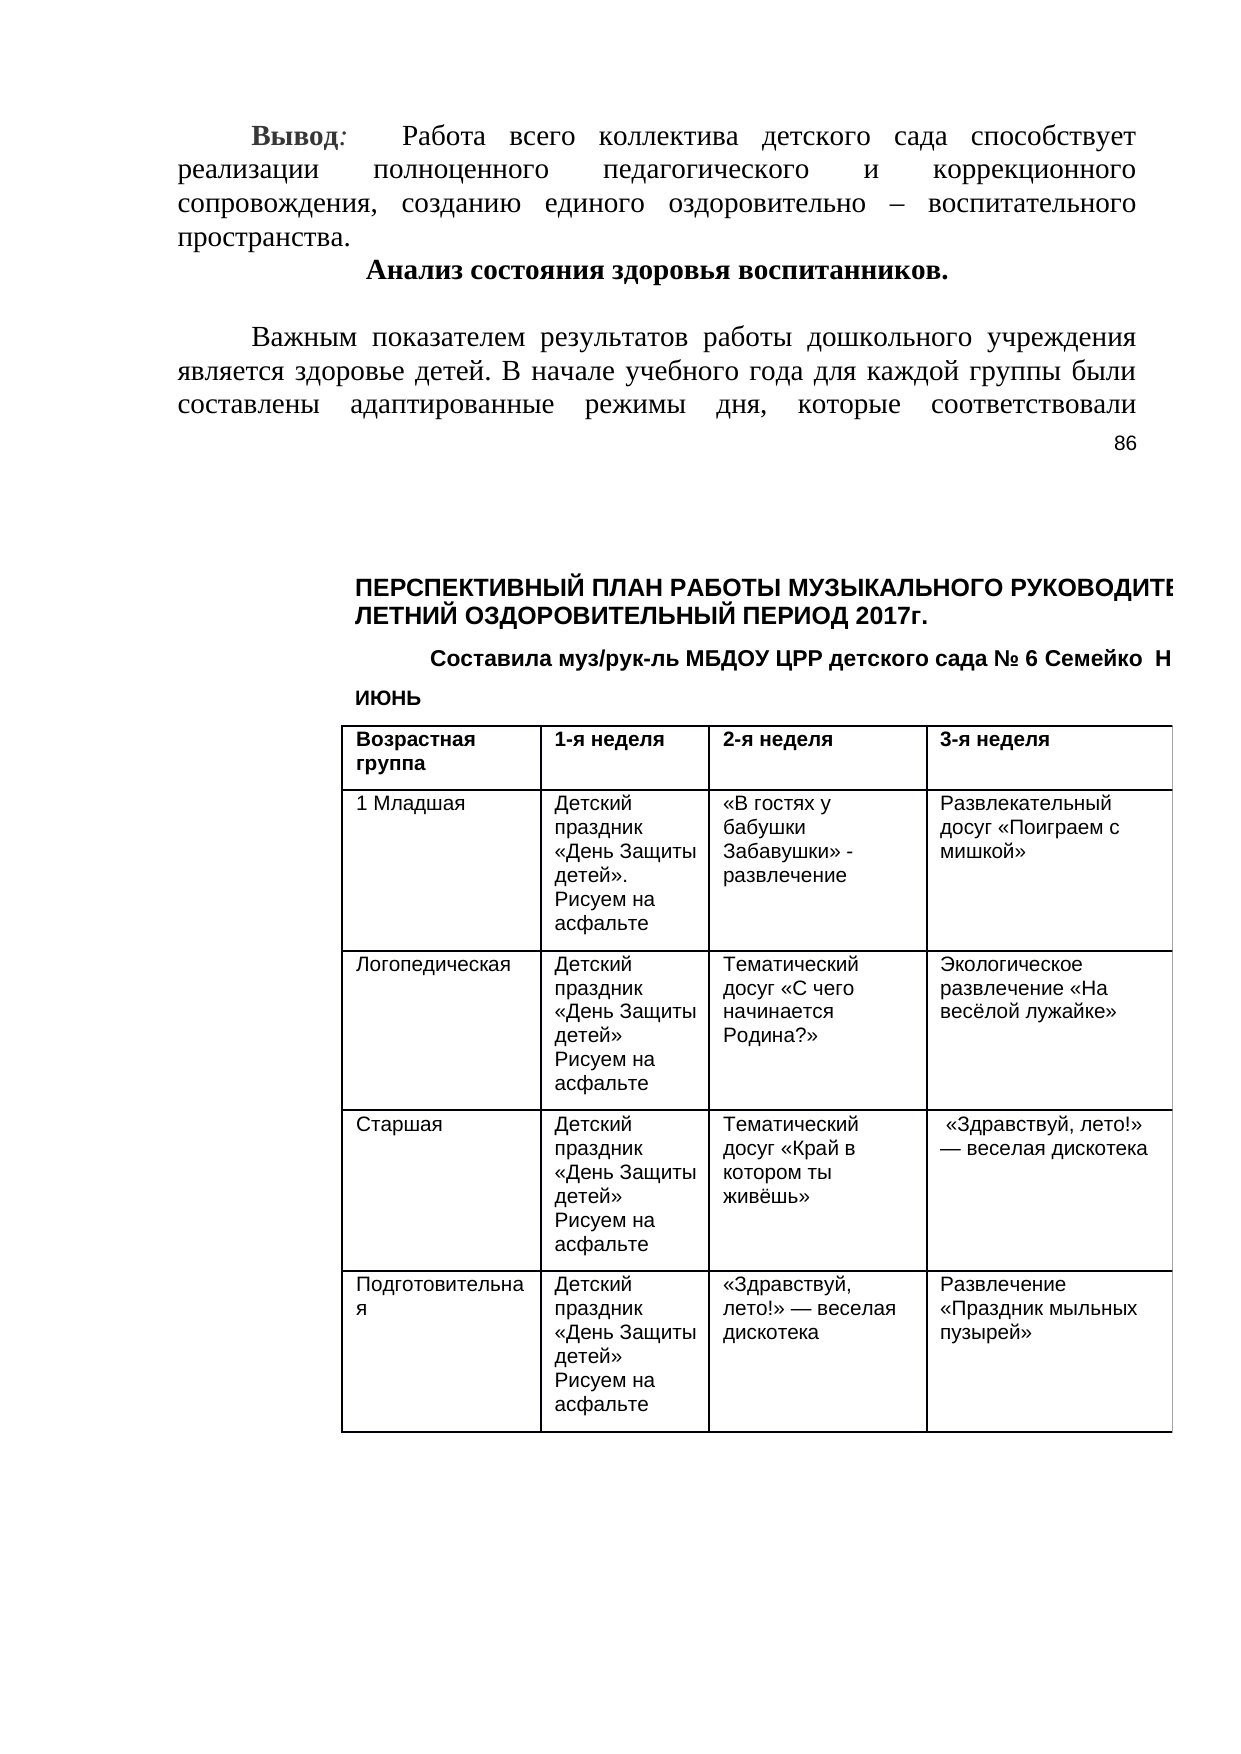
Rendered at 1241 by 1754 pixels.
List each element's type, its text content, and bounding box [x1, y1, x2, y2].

text Вывод: Работа всего коллектива детского сада способствует реализации полноценного педагогического и коррекционного сопровождения, созданию единого оздоровительно – воспитательного пространства. [177, 118, 1137, 252]
text Важным показателем результатов работы дошкольного учреждения является здоровье детей. В начале учебного года для каждой группы были составлены адаптированные режимы дня, которые соответствовали гигиеническим нормам и предусматривали достаточное пребывание детей на свежем воздухе, проведение организованных мероприятий, включающих рациональное сочетание различных по характеру видов деятельности, умственных и физических нагрузок. [177, 319, 1137, 420]
text Анализ состояния здоровья воспитанников. [177, 252, 1137, 286]
